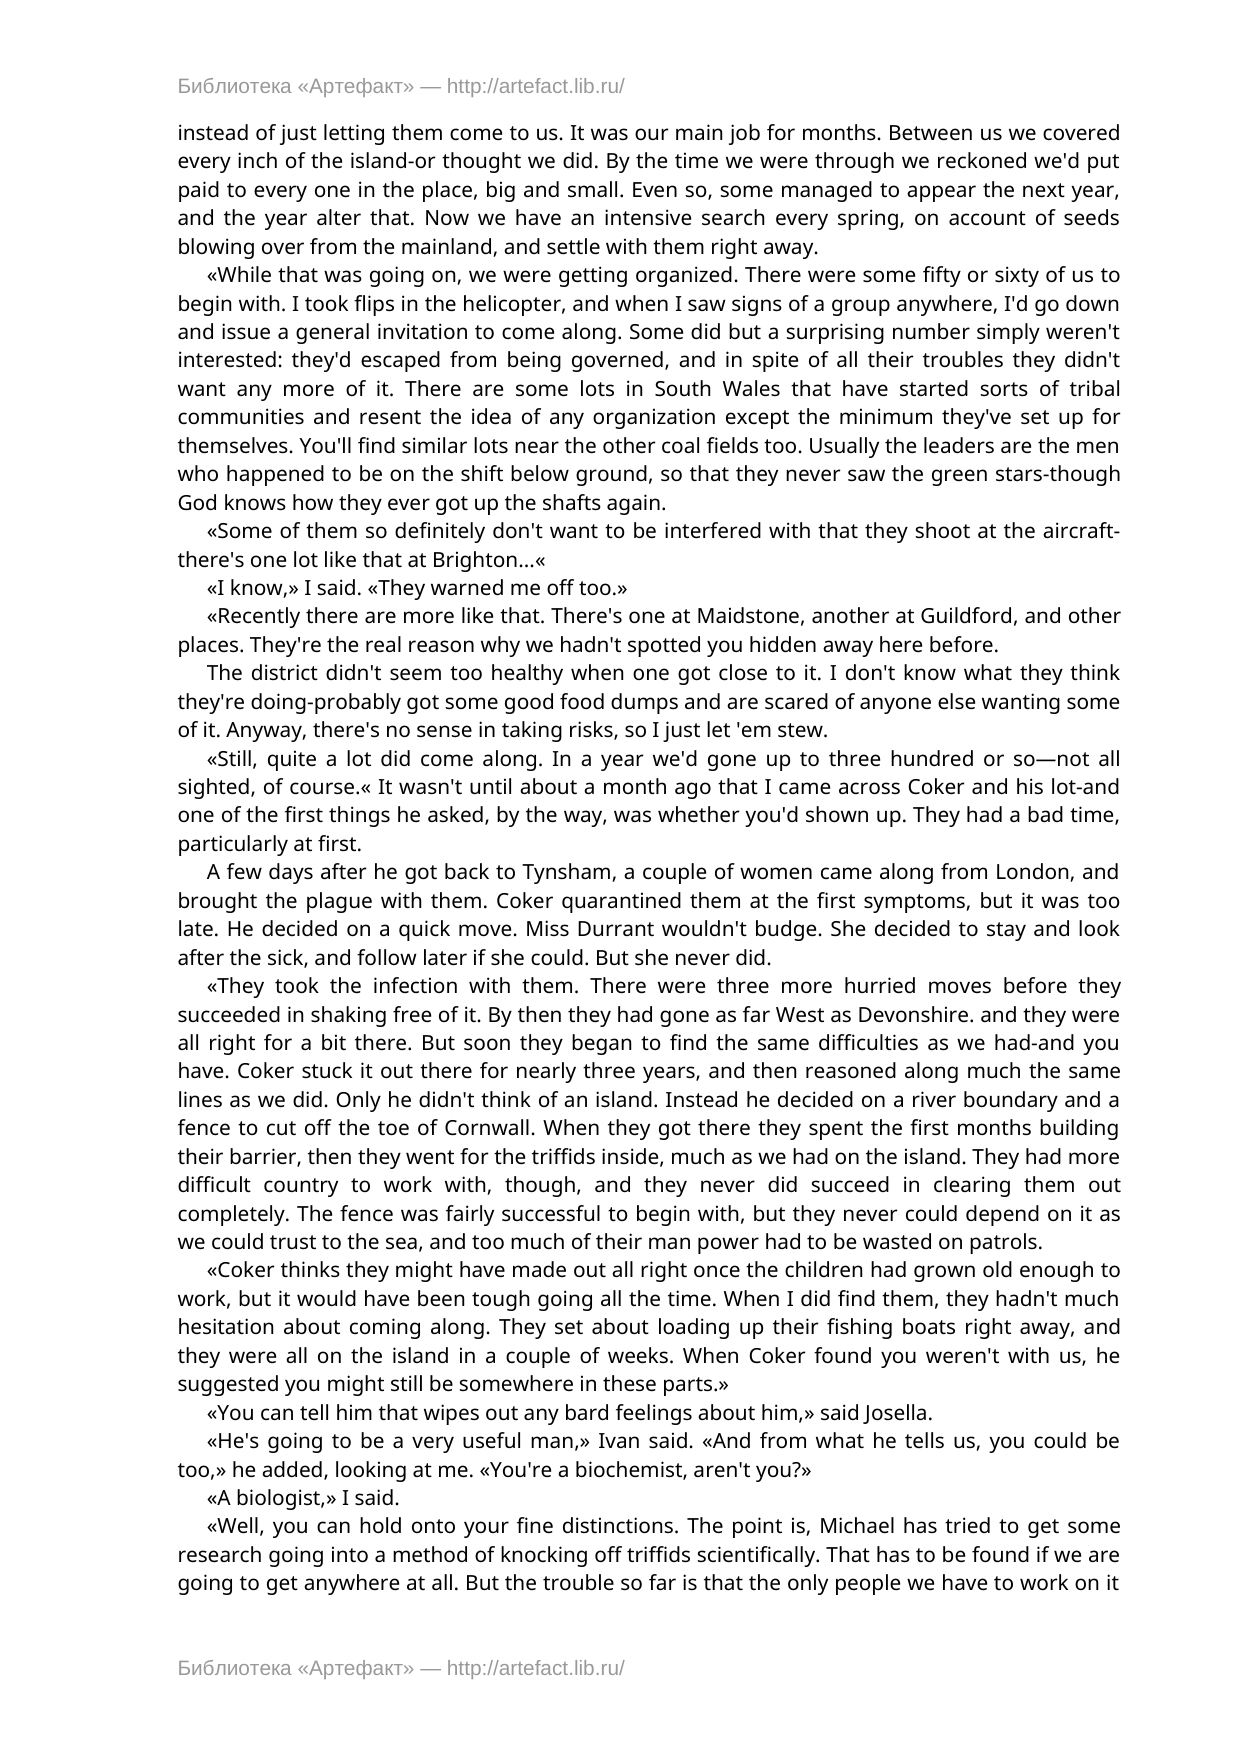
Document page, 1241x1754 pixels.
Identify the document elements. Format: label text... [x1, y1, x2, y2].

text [177, 1512, 1122, 1597]
text The district didn't seem too healthy when one got close to it. I don't know what they think they're doing-probably got some good food dumps and are scared of anyone else wanting some of it. Anyway, there's no sense in taking risks, so I just let 'em stew. [177, 658, 1122, 744]
text A few days after he got back to Tynsham, a couple of women came along from London, and brought the plague with them. Coker quarantined them at the first symptoms, but it was too late. He decided on a quick move. Miss Durrant wouldn't budge. She decided to stay and look after the sick, and follow later if she could. But she never did. [177, 857, 1122, 971]
text «Still, quite a lot did come along. In a year we'd gone up to three hundred or so—not all sighted, of course.« It wasn't until about a month ago that I came across Coker and his lot-and one of the first things he asked, by the way, was whether you'd shown up. They had a bad time, particularly at first. [177, 744, 1122, 857]
text «Recently there are more like that. There's one at Maidstone, another at Guildford, and other places. They're the real reason why we hadn't spotted you hidden away here before. [177, 602, 1122, 658]
text «Some of them so definitely don't want to be interfered with that they shoot at the aircraft-there's one lot like that at Brighton...« [177, 516, 1122, 573]
text «I know,» I said. «They warned me off too.» [177, 573, 1122, 602]
text «While that was going on, we were getting organized. There were some fifty or sixty of us to begin with. I took flips in the helicopter, and when I saw signs of a group anywhere, I'd go down and issue a general invitation to come along. Some did but a surprising number simply weren't interested: they'd escaped from being governed, and in spite of all their troubles they didn't want any more of it. There are some lots in South Wales that have started sorts of tribal communities and resent the idea of any organization except the minimum they've set up for themselves. You'll find similar lots near the other coal fields too. Usually the leaders are the men who happened to be on the shift below ground, so that they never saw the green stars-though God knows how they ever got up the shafts again. [177, 260, 1122, 516]
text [177, 118, 1122, 260]
text «Coker thinks they might have made out all right once the children had grown old enough to work, but it would have been tough going all the time. When I did find them, they hadn't much hesitation about coming along. They set about loading up their fishing boats right away, and they were all on the island in a couple of weeks. When Coker found you weren't with us, he suggested you might still be somewhere in these parts.» [177, 1256, 1122, 1398]
text «A biologist,» I said. [177, 1483, 1122, 1512]
text «You can tell him that wipes out any bard feelings about him,» said Josella. [177, 1398, 1122, 1426]
text «They took the infection with them. There were three more hurried moves before they succeeded in shaking free of it. By then they had gone as far West as Devonshire. and they were all right for a bit there. But soon they began to find the same difficulties as we had-and you have. Coker stuck it out there for nearly three years, and then reasoned along much the same lines as we did. Only he didn't think of an island. Instead he decided on a river boundary and a fence to cut off the toe of Cornwall. When they got there they spent the first months building their barrier, then they went for the triffids inside, much as we had on the island. They had more difficult country to work with, though, and they never did succeed in clearing them out completely. The fence was fairly successful to begin with, but they never could depend on it as we could trust to the sea, and too much of their man power had to be wasted on patrols. [177, 971, 1122, 1256]
text «He's going to be a very useful man,» Ivan said. «And from what he tells us, you could be too,» he added, looking at me. «You're a biochemist, aren't you?» [177, 1426, 1122, 1483]
